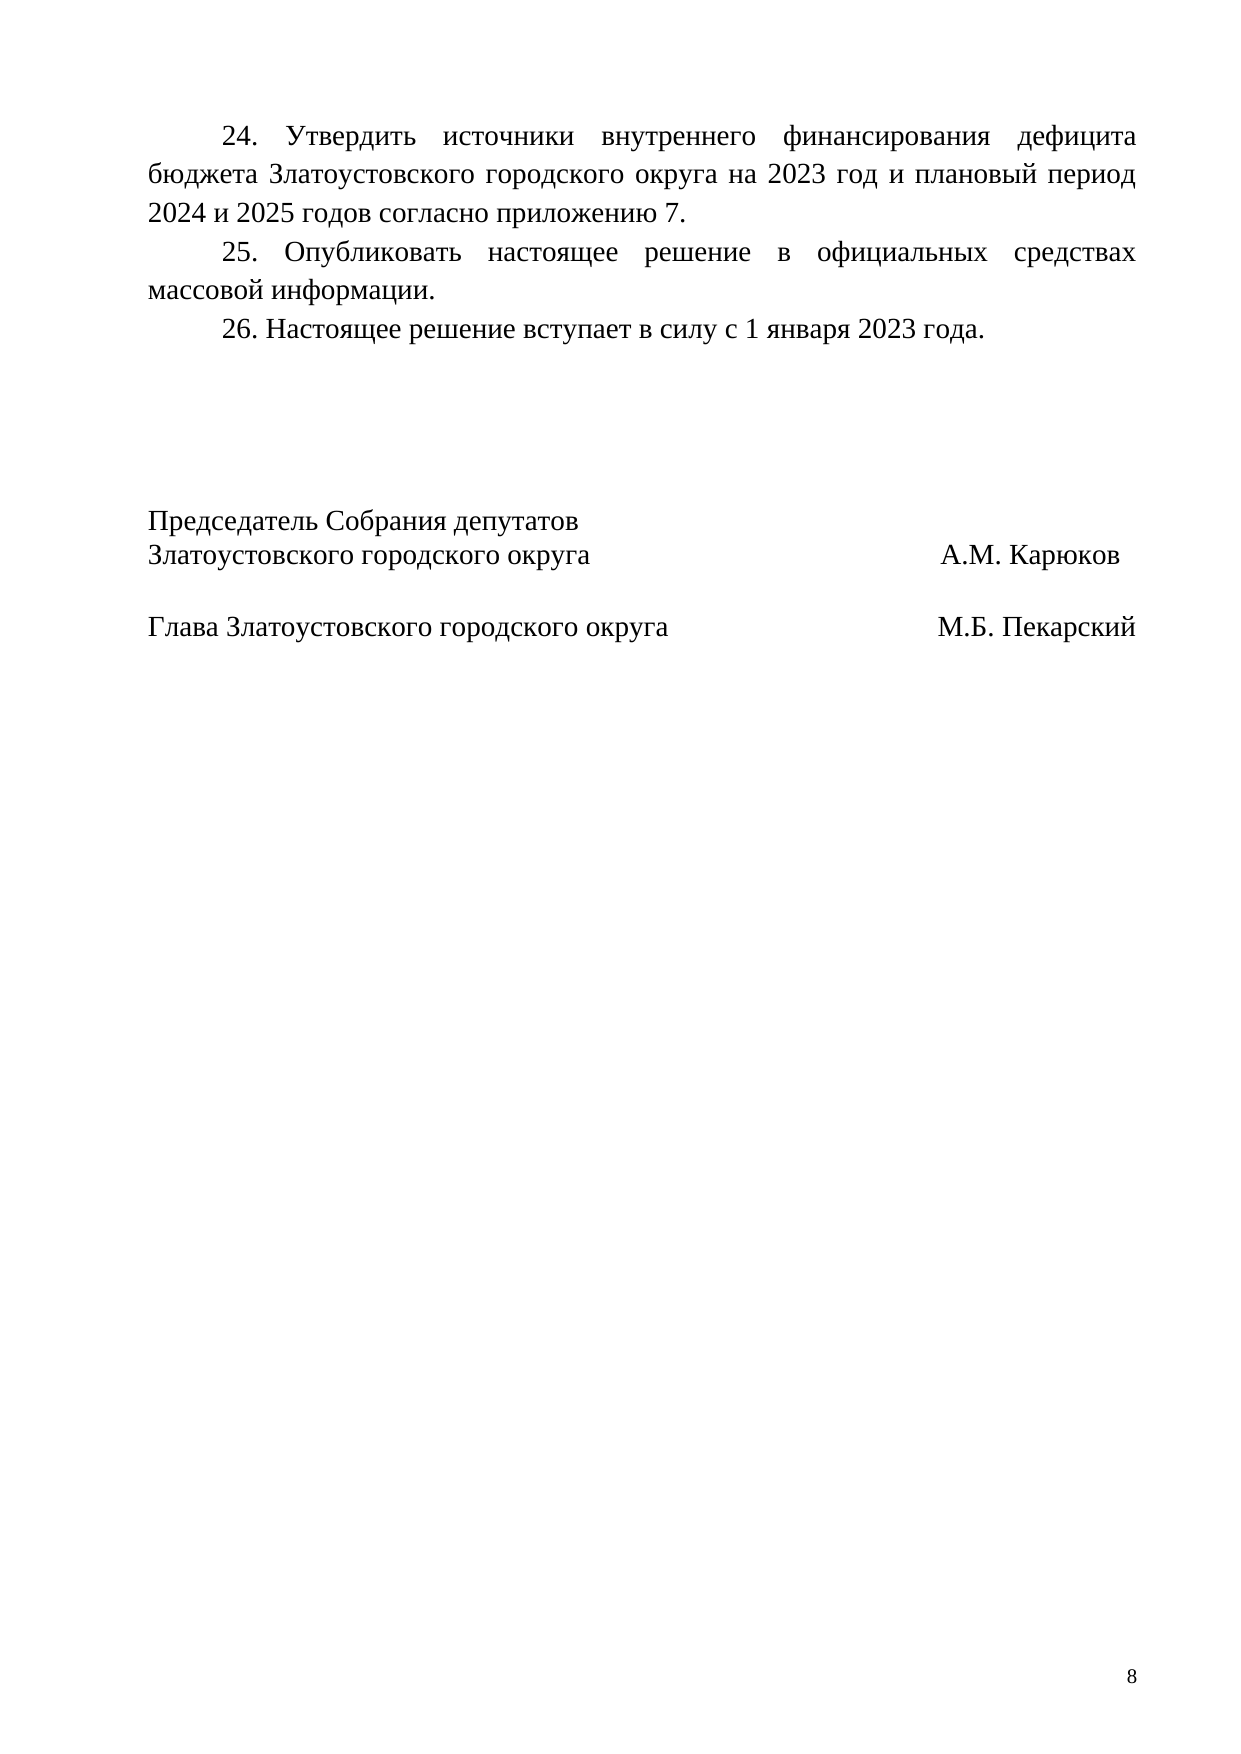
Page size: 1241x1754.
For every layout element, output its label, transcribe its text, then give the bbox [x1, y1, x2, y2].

text 26. Настоящее решение вступает в силу с 1 января 2023 года. [148, 311, 1137, 344]
text Глава Златоустовского городского округа М.Б. Пекарский [148, 609, 1137, 643]
text Златоустовского городского округа А.М. Карюков [148, 537, 1137, 571]
text 24. Утвердить источники внутреннего финансирования дефицита бюджета Златоустовского городского округа на 2023 год и плановый период 2024 и 2025 годов согласно приложению 7. [148, 118, 1137, 229]
text Председатель Собрания депутатов [148, 503, 1137, 537]
text 25. Опубликовать настоящее решение в официальных средствах массовой информации. [148, 234, 1137, 306]
